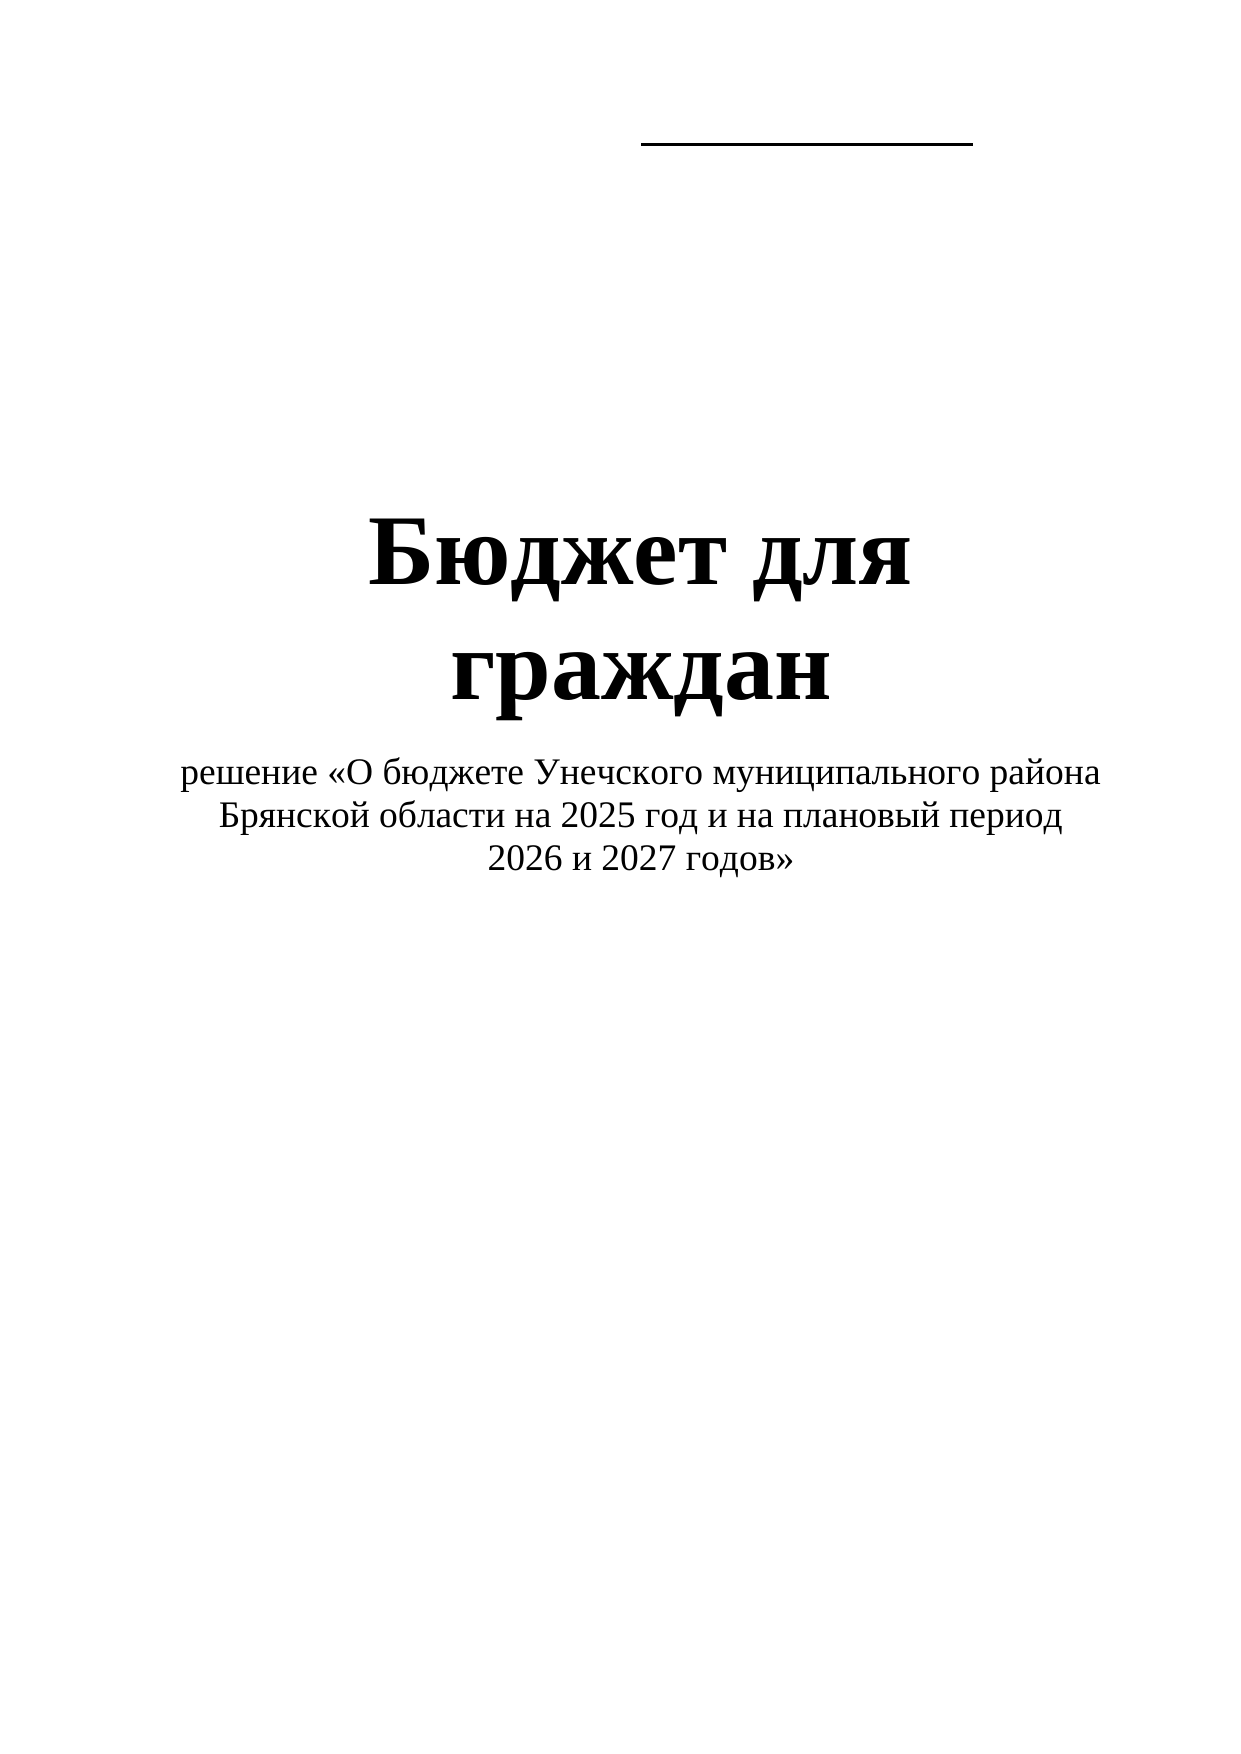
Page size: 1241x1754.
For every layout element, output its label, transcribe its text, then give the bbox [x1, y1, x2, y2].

text 2026 и 2027 годов» [118, 835, 1163, 878]
text Бюджет для [118, 491, 1163, 606]
text решение «О бюджете Унечского муниципального района Брянской области на 2025 год и на плановый период [118, 749, 1163, 835]
text граждан [118, 606, 1163, 721]
